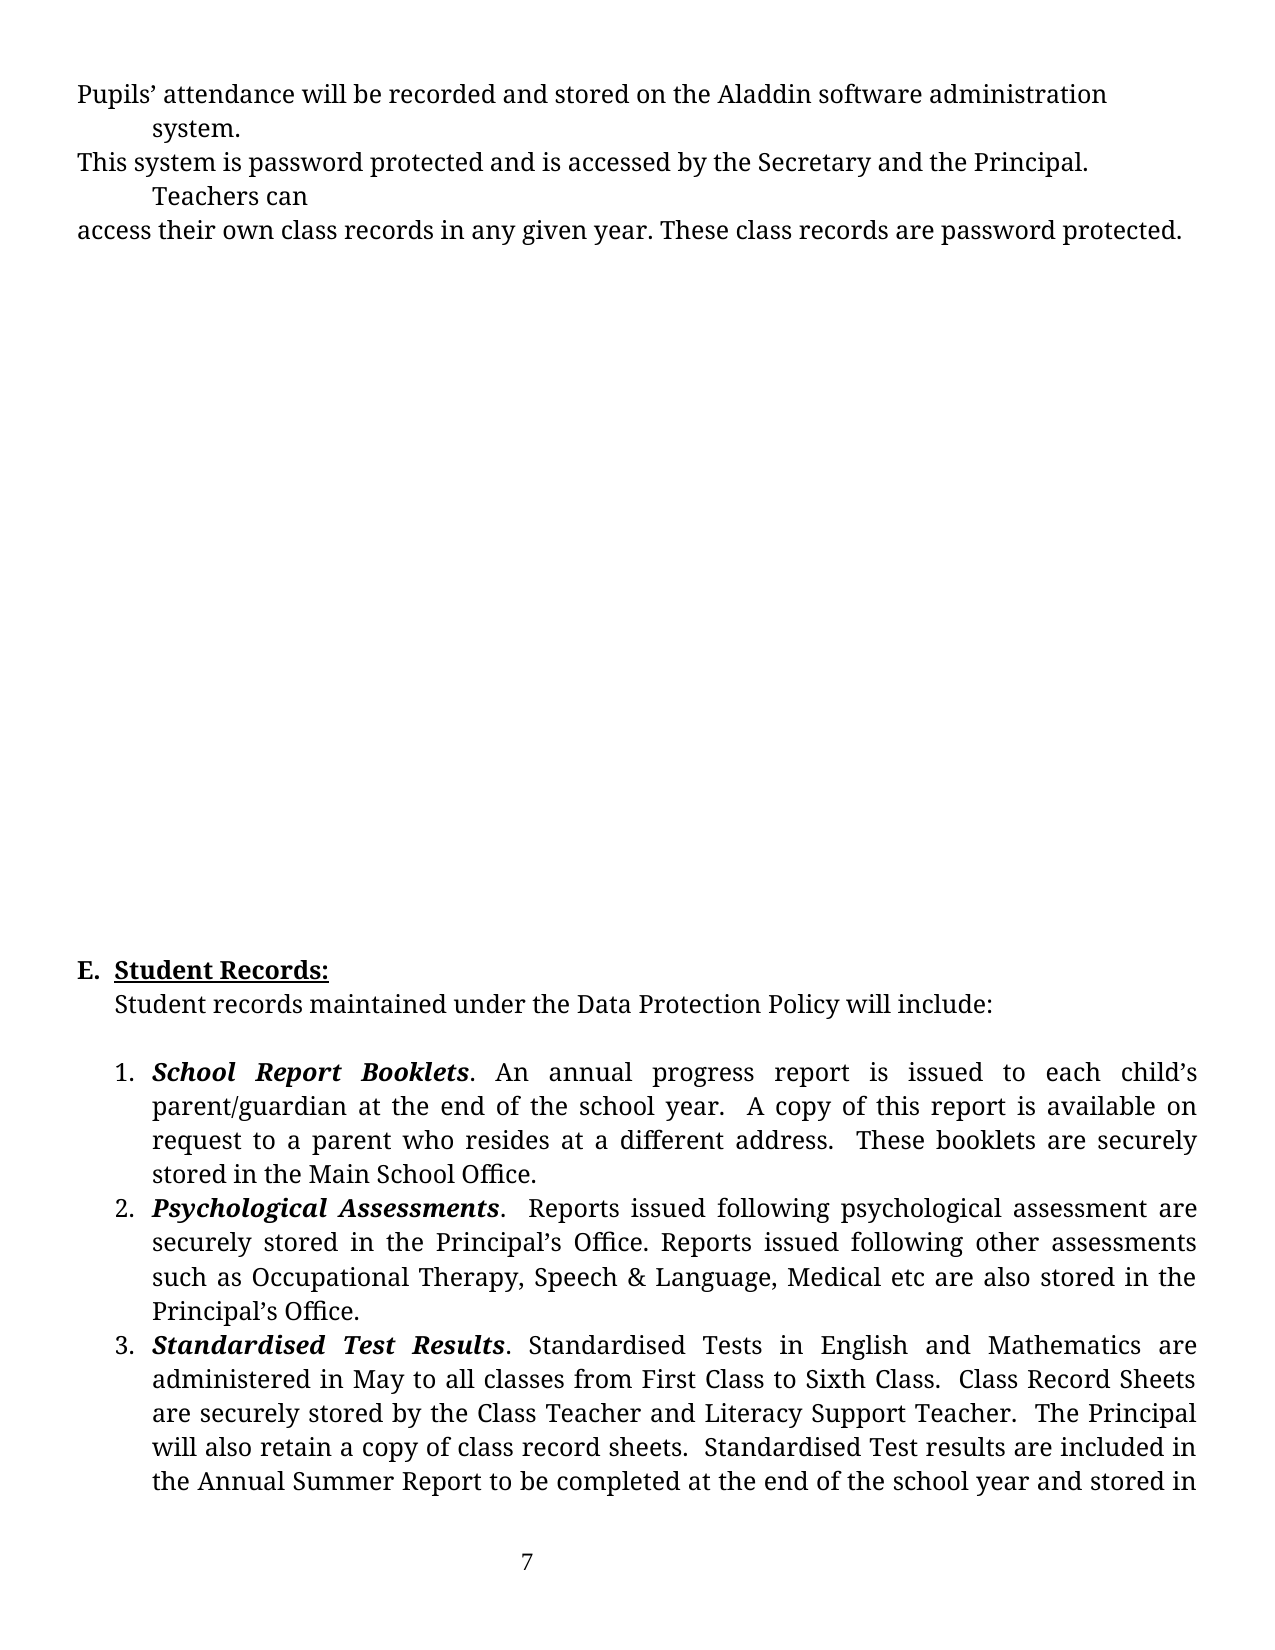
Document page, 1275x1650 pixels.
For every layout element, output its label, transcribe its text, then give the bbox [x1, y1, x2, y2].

list School Report Booklets. An annual progress report is issued to each child’s parent/guardian at the end of the school year. A copy of this report is available on request to a parent who resides at a different address. These booklets are securely stored in the Main School Office. [114, 1055, 1198, 1191]
list Student Records: [77, 953, 1198, 987]
text Student records maintained under the Data Protection Policy will include: [77, 987, 1198, 1021]
list Psychological Assessments. Reports issued following psychological assessment are securely stored in the Principal’s Office. Reports issued following other assessments such as Occupational Therapy, Speech & Language, Medical etc are also stored in the Principal’s Office. [114, 1191, 1198, 1327]
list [114, 1327, 1198, 1498]
text Pupils’ attendance will be recorded and stored on the Aladdin software administration system. [77, 77, 1198, 145]
text access their own class records in any given year. These class records are password protected. [77, 213, 1198, 247]
text This system is password protected and is accessed by the Secretary and the Principal. Teachers can [77, 145, 1198, 213]
